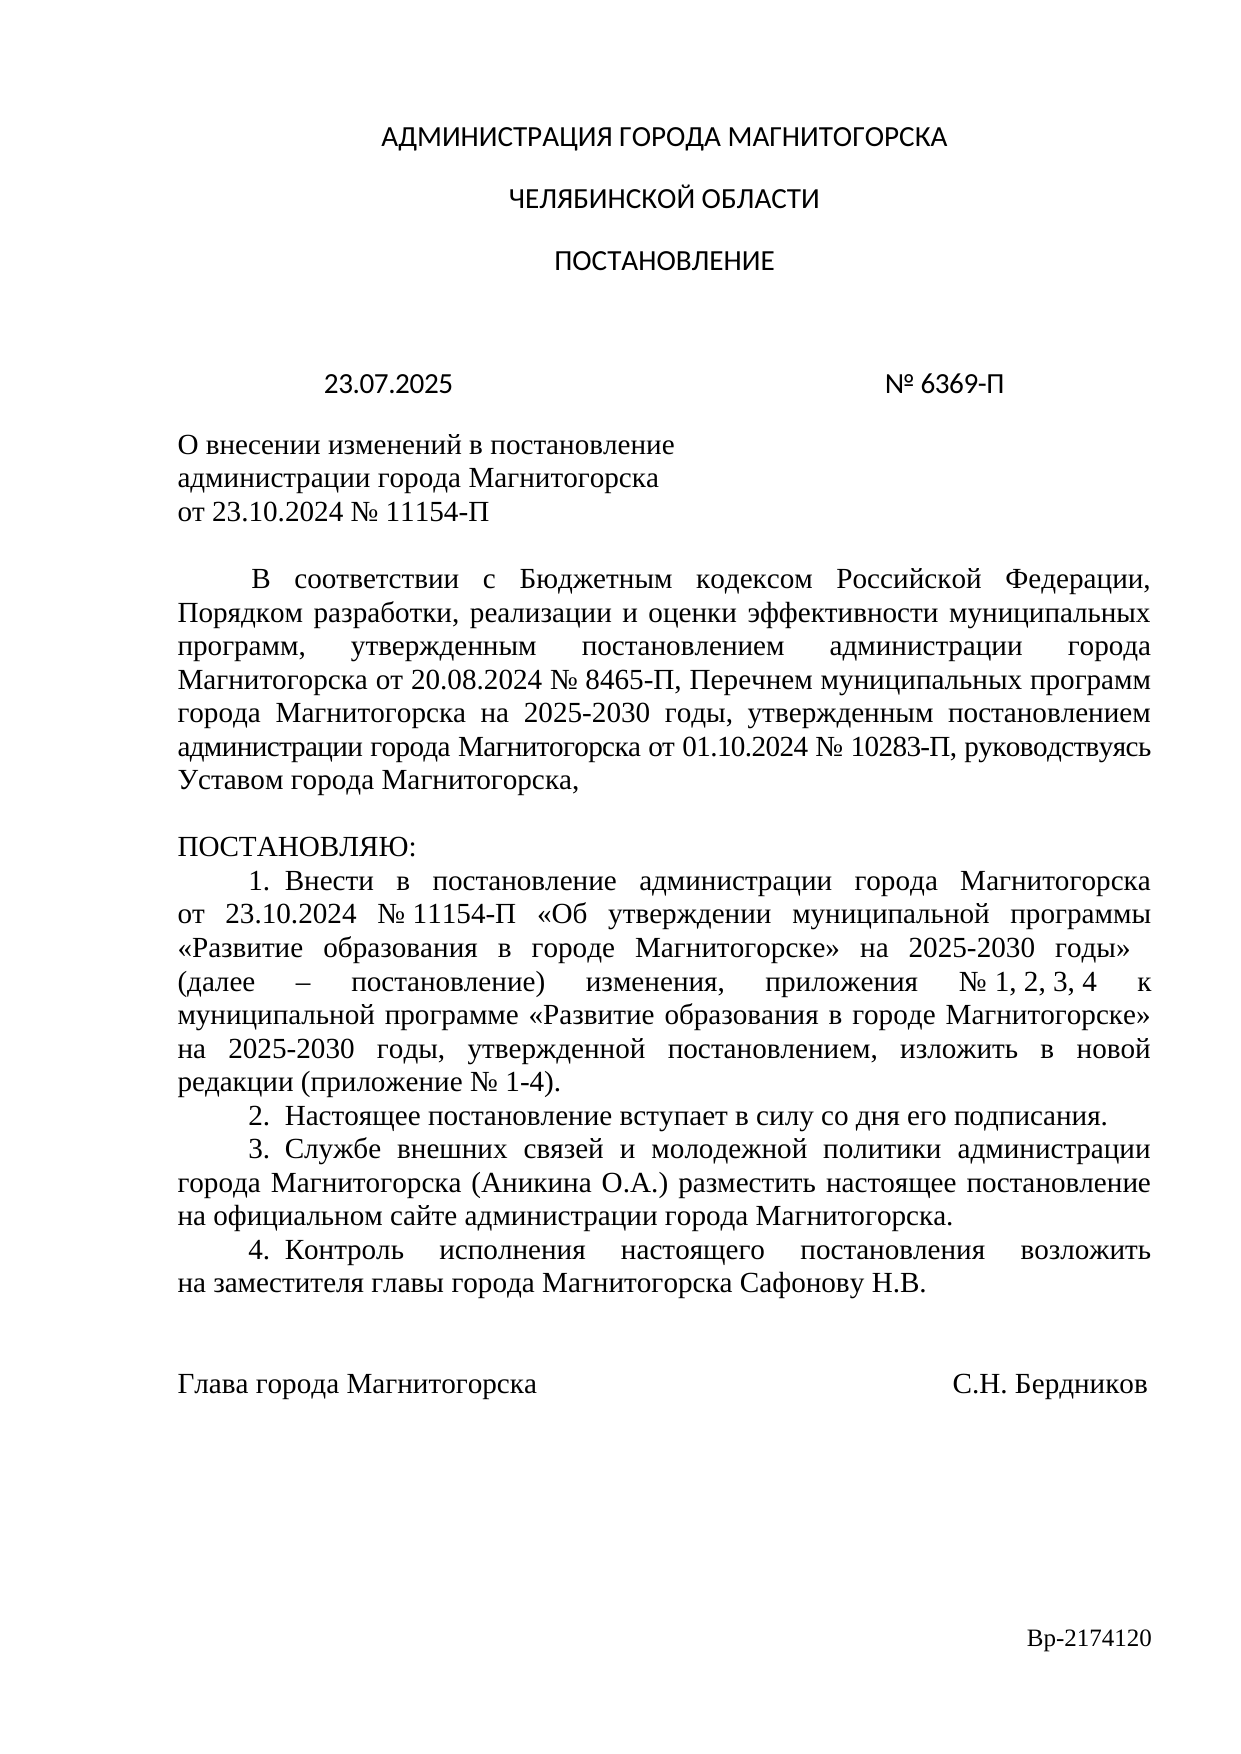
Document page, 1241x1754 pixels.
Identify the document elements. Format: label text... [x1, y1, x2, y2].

text ПОСТАНОВЛЕНИЕ [177, 242, 1152, 277]
text О внесении изменений в постановление администрации города Магнитогорска от 23.10.2024 № 11154-П [177, 427, 703, 528]
text ЧЕЛЯБИНСКОЙ ОБЛАСТИ [177, 180, 1152, 216]
text 1. Внести в постановление администрации города Магнитогорска от 23.10.2024 № 11154-П «Об утверждении муниципальной программы «Развитие образования в городе Магнитогорске» на 2025-2030 годы» (далее – постановление) изменения, приложения № 1, 2, 3, 4 к муниципальной программе «Развитие образования в городе Магнитогорске» на 2025-2030 годы, утвержденной постановлением, изложить в новой редакции (приложение № 1-4). [177, 863, 1152, 1098]
text 23.07.2025 № 6369-П [177, 365, 1152, 401]
text 3. Службе внешних связей и молодежной политики администрации города Магнитогорска (Аникина О.А.) разместить настоящее постановление на официальном сайте администрации города Магнитогорска. [177, 1131, 1152, 1232]
text 2. Настоящее постановление вступает в силу со дня его подписания. [177, 1098, 1152, 1131]
text ПОСТАНОВЛЯЮ: [177, 829, 1152, 863]
text Глава города Магнитогорска С.Н. Бердников [177, 1366, 1152, 1400]
text АДМИНИСТРАЦИЯ ГОРОДА МАГНИТОГОРСКА [177, 118, 1152, 154]
text В соответствии с Бюджетным кодексом Российской Федерации, Порядком разработки, реализации и оценки эффективности муниципальных программ, утвержденным постановлением администрации города Магнитогорска от 20.08.2024 № 8465-П, Перечнем муниципальных программ города Магнитогорска на 2025-2030 годы, утвержденным постановлением администрации города Магнитогорска от 01.10.2024 № 10283-П, руководствуясь Уставом города Магнитогорска, [177, 561, 1152, 796]
text 4. Контроль исполнения настоящего постановления возложить на заместителя главы города Магнитогорска Сафонову Н.В. [177, 1232, 1152, 1299]
